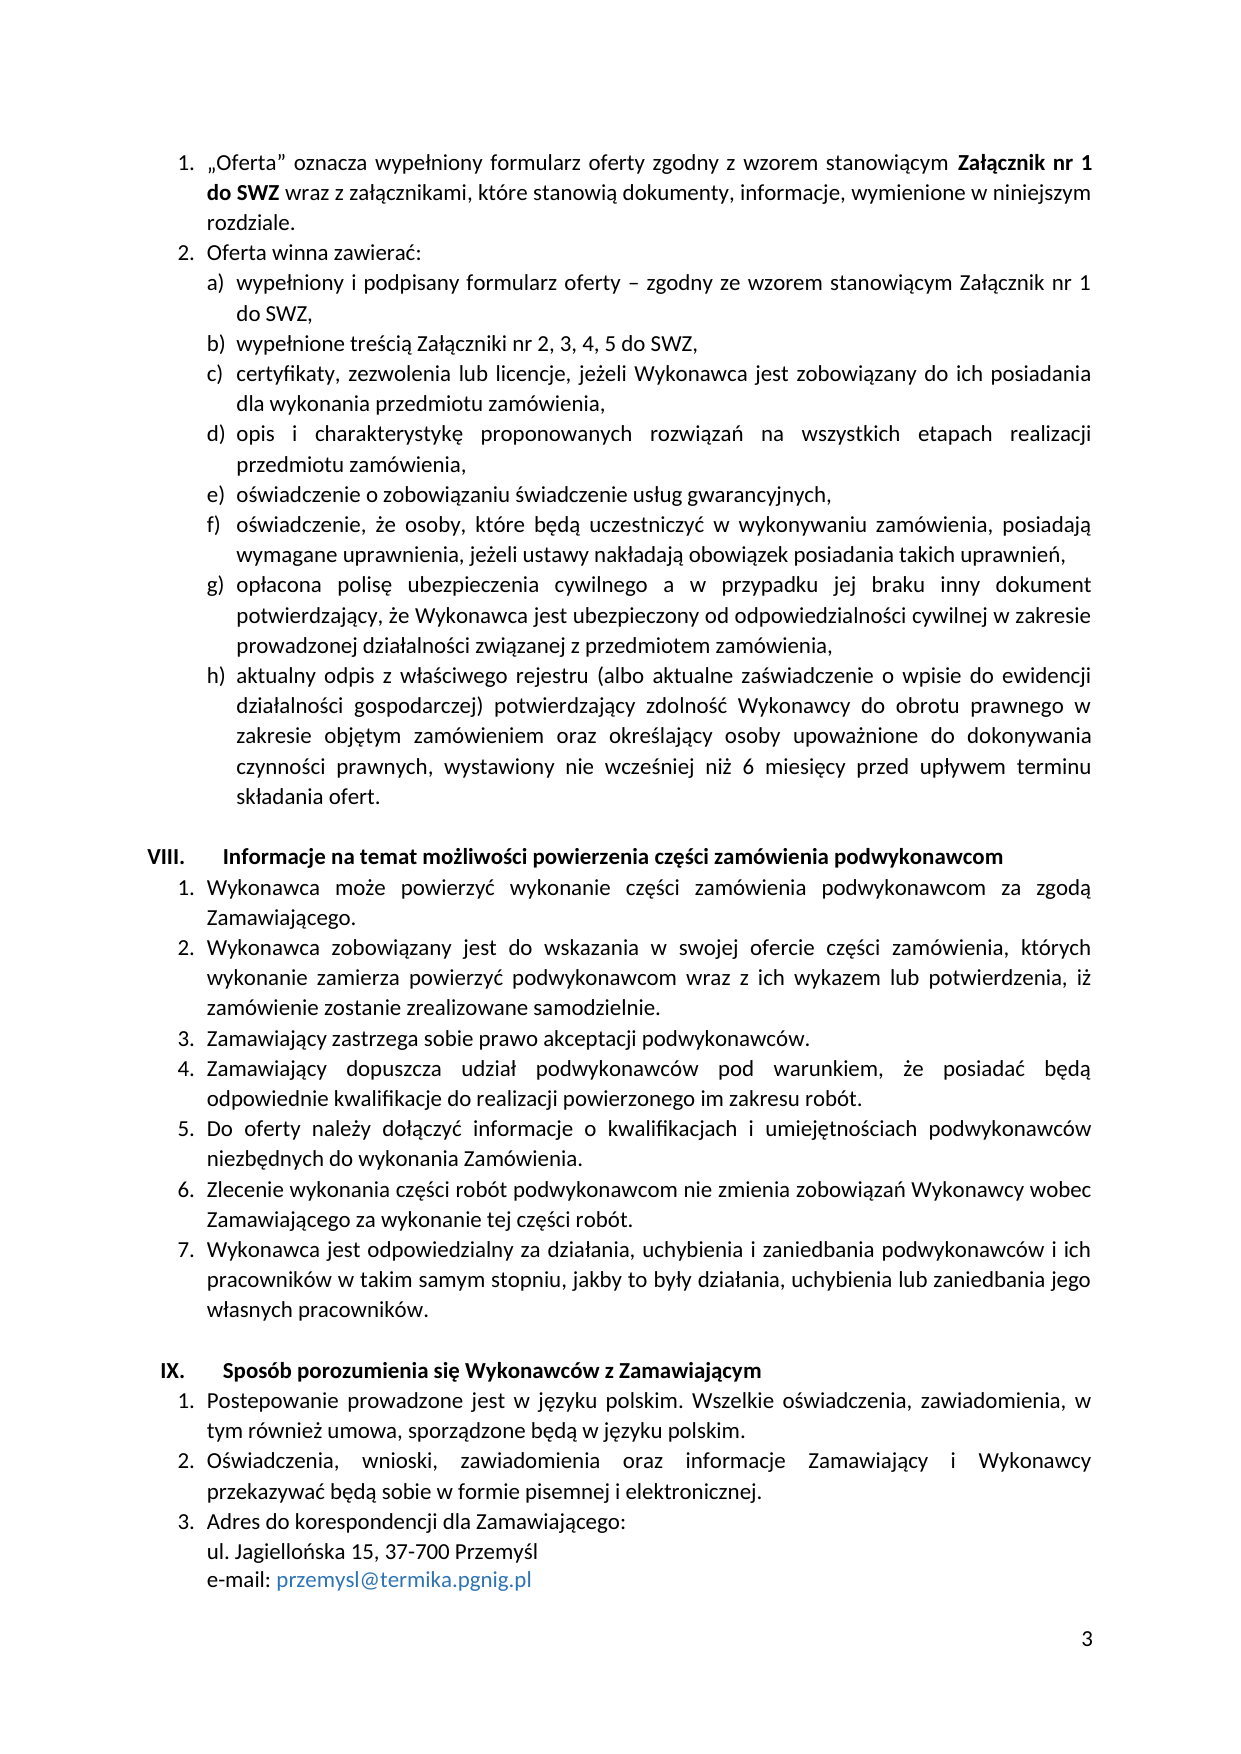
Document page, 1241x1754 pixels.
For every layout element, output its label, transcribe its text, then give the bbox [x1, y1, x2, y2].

list Do oferty należy dołączyć informacje o kwalifikacjach i umiejętnościach podwykonawców niezbędnych do wykonania Zamówienia. [177, 1114, 1093, 1172]
list oświadczenie o zobowiązaniu świadczenie usług gwarancyjnych, [207, 480, 1093, 508]
list Zamawiający dopuszcza udział podwykonawców pod warunkiem, że posiadać będą odpowiednie kwalifikacje do realizacji powierzonego im zakresu robót. [177, 1054, 1093, 1112]
list certyfikaty, zezwolenia lub licencje, jeżeli Wykonawca jest zobowiązany do ich posiadania dla wykonania przedmiotu zamówienia, [207, 359, 1093, 417]
list opłacona polisę ubezpieczenia cywilnego a w przypadku jej braku inny dokument potwierdzający, że Wykonawca jest ubezpieczony od odpowiedzialności cywilnej w zakresie prowadzonej działalności związanej z przedmiotem zamówienia, [207, 571, 1093, 659]
list Wykonawca zobowiązany jest do wskazania w swojej ofercie części zamówienia, których wykonanie zamierza powierzyć podwykonawcom wraz z ich wykazem lub potwierdzenia, iż zamówienie zostanie zrealizowane samodzielnie. [177, 933, 1093, 1021]
list Zlecenie wykonania części robót podwykonawcom nie zmienia zobowiązań Wykonawcy wobec Zamawiającego za wykonanie tej części robót. [177, 1175, 1093, 1233]
list Oświadczenia, wnioski, zawiadomienia oraz informacje Zamawiający i Wykonawcy przekazywać będą sobie w formie pisemnej i elektronicznej. [177, 1447, 1093, 1505]
text ul. Jagiellońska 15, 37-700 Przemyśl [207, 1537, 1093, 1565]
list Sposób porozumienia się Wykonawców z Zamawiającym [185, 1356, 1093, 1384]
text e-mail: przemysl@termika.pgnig.pl [207, 1565, 1093, 1593]
list wypełniony i podpisany formularz oferty – zgodny ze wzorem stanowiącym Załącznik nr 1 do SWZ, [207, 268, 1093, 327]
list Postepowanie prowadzone jest w języku polskim. Wszelkie oświadczenia, zawiadomienia, w tym również umowa, sporządzone będą w języku polskim. [177, 1386, 1093, 1444]
list opis i charakterystykę proponowanych rozwiązań na wszystkich etapach realizacji przedmiotu zamówienia, [207, 419, 1093, 478]
list wypełnione treścią Załączniki nr 2, 3, 4, 5 do SWZ, [207, 329, 1093, 357]
list Informacje na temat możliwości powierzenia części zamówienia podwykonawcom [185, 842, 1093, 870]
list aktualny odpis z właściwego rejestru (albo aktualne zaświadczenie o wpisie do ewidencji działalności gospodarczej) potwierdzający zdolność Wykonawcy do obrotu prawnego w zakresie objętym zamówieniem oraz określający osoby upoważnione do dokonywania czynności prawnych, wystawiony nie wcześniej niż 6 miesięcy przed upływem terminu składania ofert. [207, 661, 1093, 810]
list Wykonawca jest odpowiedzialny za działania, uchybienia i zaniedbania podwykonawców i ich pracowników w takim samym stopniu, jakby to były działania, uchybienia lub zaniedbania jego własnych pracowników. [177, 1235, 1093, 1323]
list Wykonawca może powierzyć wykonanie części zamówienia podwykonawcom za zgodą Zamawiającego. [177, 873, 1093, 931]
list Zamawiający zastrzega sobie prawo akceptacji podwykonawców. [177, 1024, 1093, 1052]
list Adres do korespondencji dla Zamawiającego: [177, 1507, 1093, 1535]
list Oferta winna zawierać: [177, 238, 1093, 266]
list oświadczenie, że osoby, które będą uczestniczyć w wykonywaniu zamówienia, posiadają wymagane uprawnienia, jeżeli ustawy nakładają obowiązek posiadania takich uprawnień, [207, 510, 1093, 568]
list „Oferta” oznacza wypełniony formularz oferty zgodny z wzorem stanowiącym Załącznik nr 1 do SWZ wraz z załącznikami, które stanowią dokumenty, informacje, wymienione w niniejszym rozdziale. [177, 148, 1093, 236]
